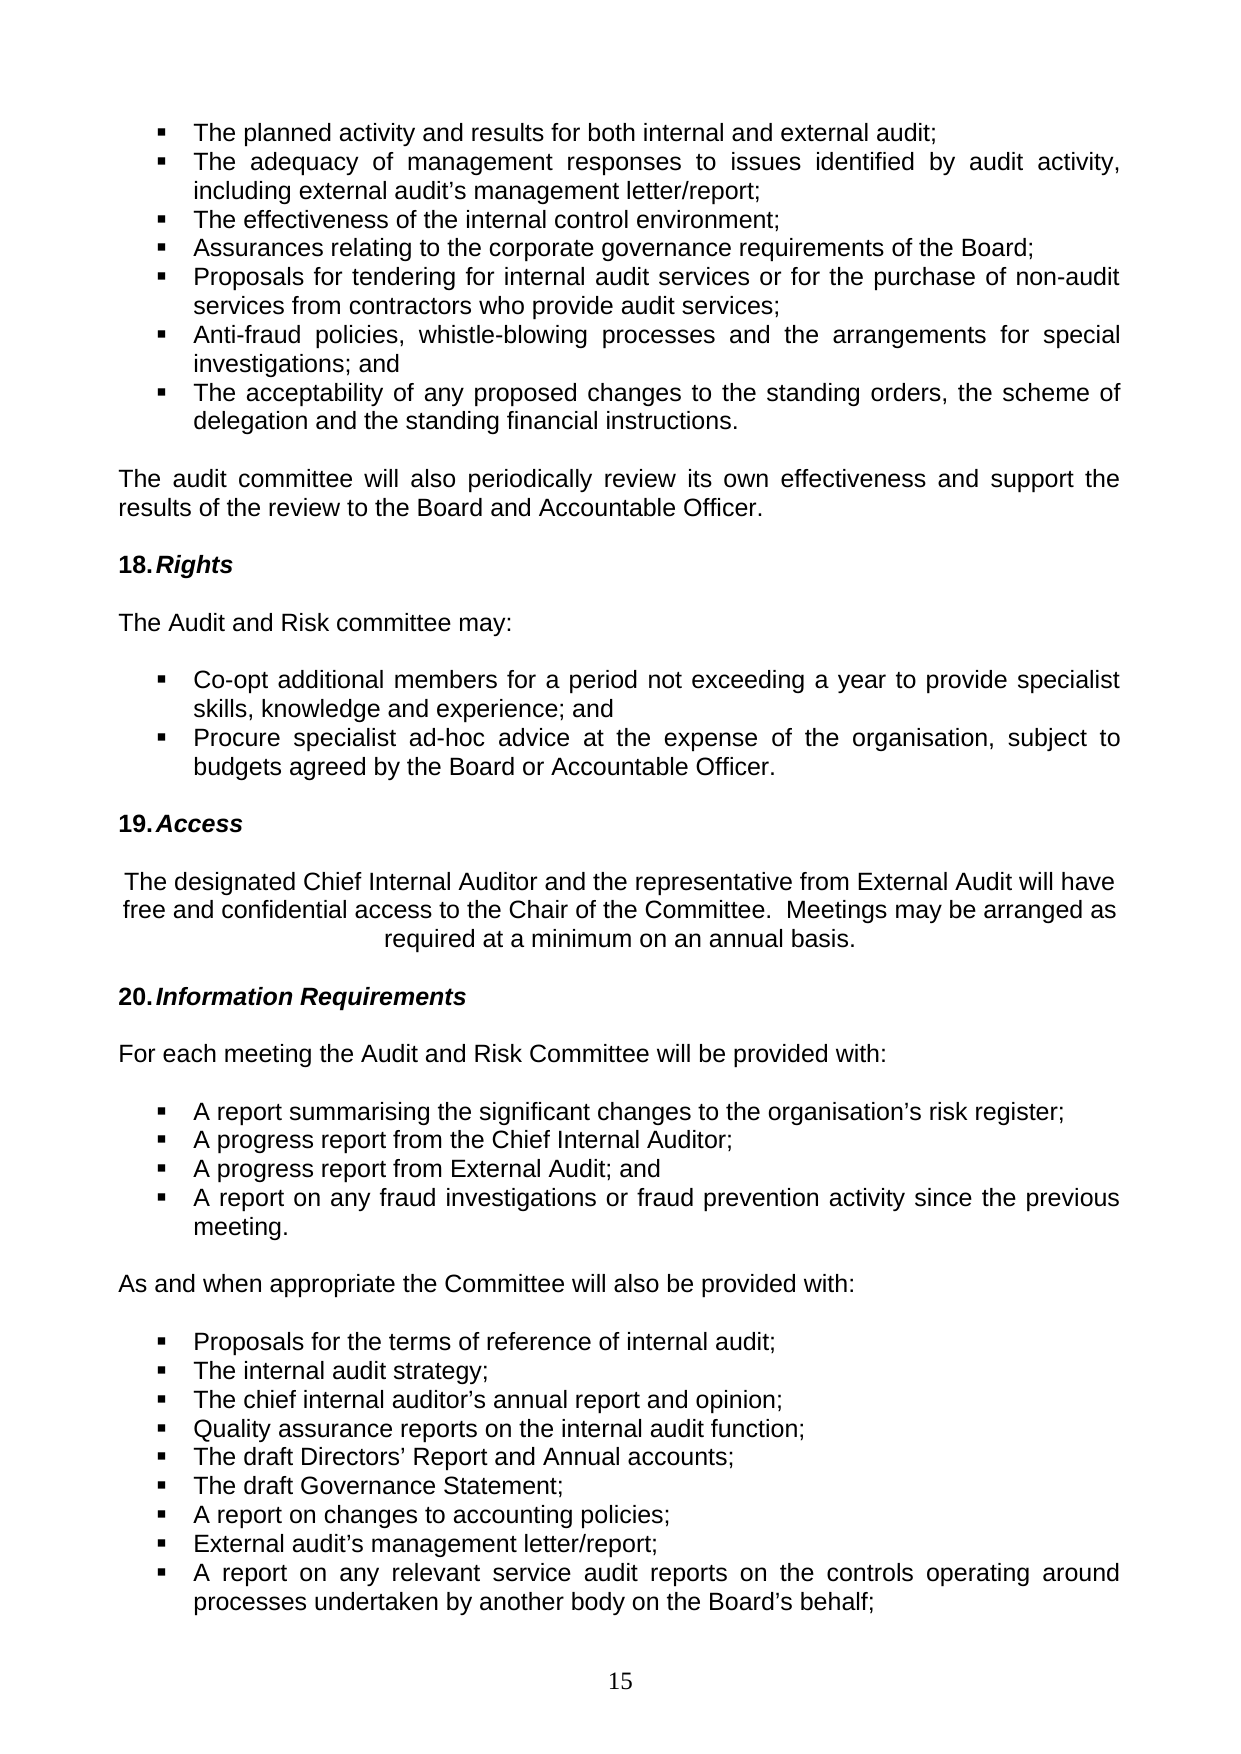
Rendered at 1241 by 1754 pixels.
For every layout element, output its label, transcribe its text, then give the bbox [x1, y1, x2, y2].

list A report on any fraud investigations or fraud prevention activity since the previous meeting. [156, 1183, 1122, 1241]
list The adequacy of management responses to issues identified by audit activity, including external audit’s management letter/report; [156, 147, 1122, 204]
list A progress report from the Chief Internal Auditor; [156, 1125, 1122, 1154]
text The Audit and Risk committee may: [118, 608, 1122, 636]
list Proposals for the terms of reference of internal audit; [156, 1327, 1122, 1356]
list The effectiveness of the internal control environment; [156, 204, 1122, 233]
list The acceptability of any proposed changes to the standing orders, the scheme of delegation and the standing financial instructions. [156, 377, 1122, 435]
list A report on changes to accounting policies; [156, 1500, 1122, 1529]
list The draft Directors’ Report and Annual accounts; [156, 1442, 1122, 1471]
list The internal audit strategy; [156, 1356, 1122, 1385]
list A progress report from External Audit; and [156, 1154, 1122, 1183]
list The draft Governance Statement; [156, 1471, 1122, 1500]
subtitle The designated Chief Internal Auditor and the representative from External Audit will have free and confidential access to the Chair of the Committee. Meetings may be arranged as required at a minimum on an annual basis. [118, 867, 1122, 953]
list Proposals for tendering for internal audit services or for the purchase of non-audit services from contractors who provide audit services; [156, 262, 1122, 320]
list The planned activity and results for both internal and external audit; [156, 118, 1122, 147]
subtitle Access [118, 809, 1122, 838]
subtitle Information Requirements [118, 982, 1122, 1010]
list A report summarising the significant changes to the organisation’s risk register; [156, 1097, 1122, 1125]
list External audit’s management letter/report; [156, 1529, 1122, 1558]
list Assurances relating to the corporate governance requirements of the Board; [156, 233, 1122, 262]
list Quality assurance reports on the internal audit function; [156, 1413, 1122, 1442]
text The audit committee will also periodically review its own effectiveness and support the results of the review to the Board and Accountable Officer. [118, 464, 1122, 521]
list Procure specialist ad-hoc advice at the expense of the organisation, subject to budgets agreed by the Board or Accountable Officer. [156, 723, 1122, 780]
list Anti-fraud policies, whistle-blowing processes and the arrangements for special investigations; and [156, 320, 1122, 377]
text As and when appropriate the Committee will also be provided with: [118, 1269, 1122, 1298]
list A report on any relevant service audit reports on the controls operating around processes undertaken by another body on the Board’s behalf; [156, 1558, 1122, 1615]
list Co-opt additional members for a period not exceeding a year to provide specialist skills, knowledge and experience; and [156, 665, 1122, 723]
subtitle Rights [118, 550, 1122, 579]
list The chief internal auditor’s annual report and opinion; [156, 1385, 1122, 1413]
text For each meeting the Audit and Risk Committee will be provided with: [118, 1039, 1122, 1068]
